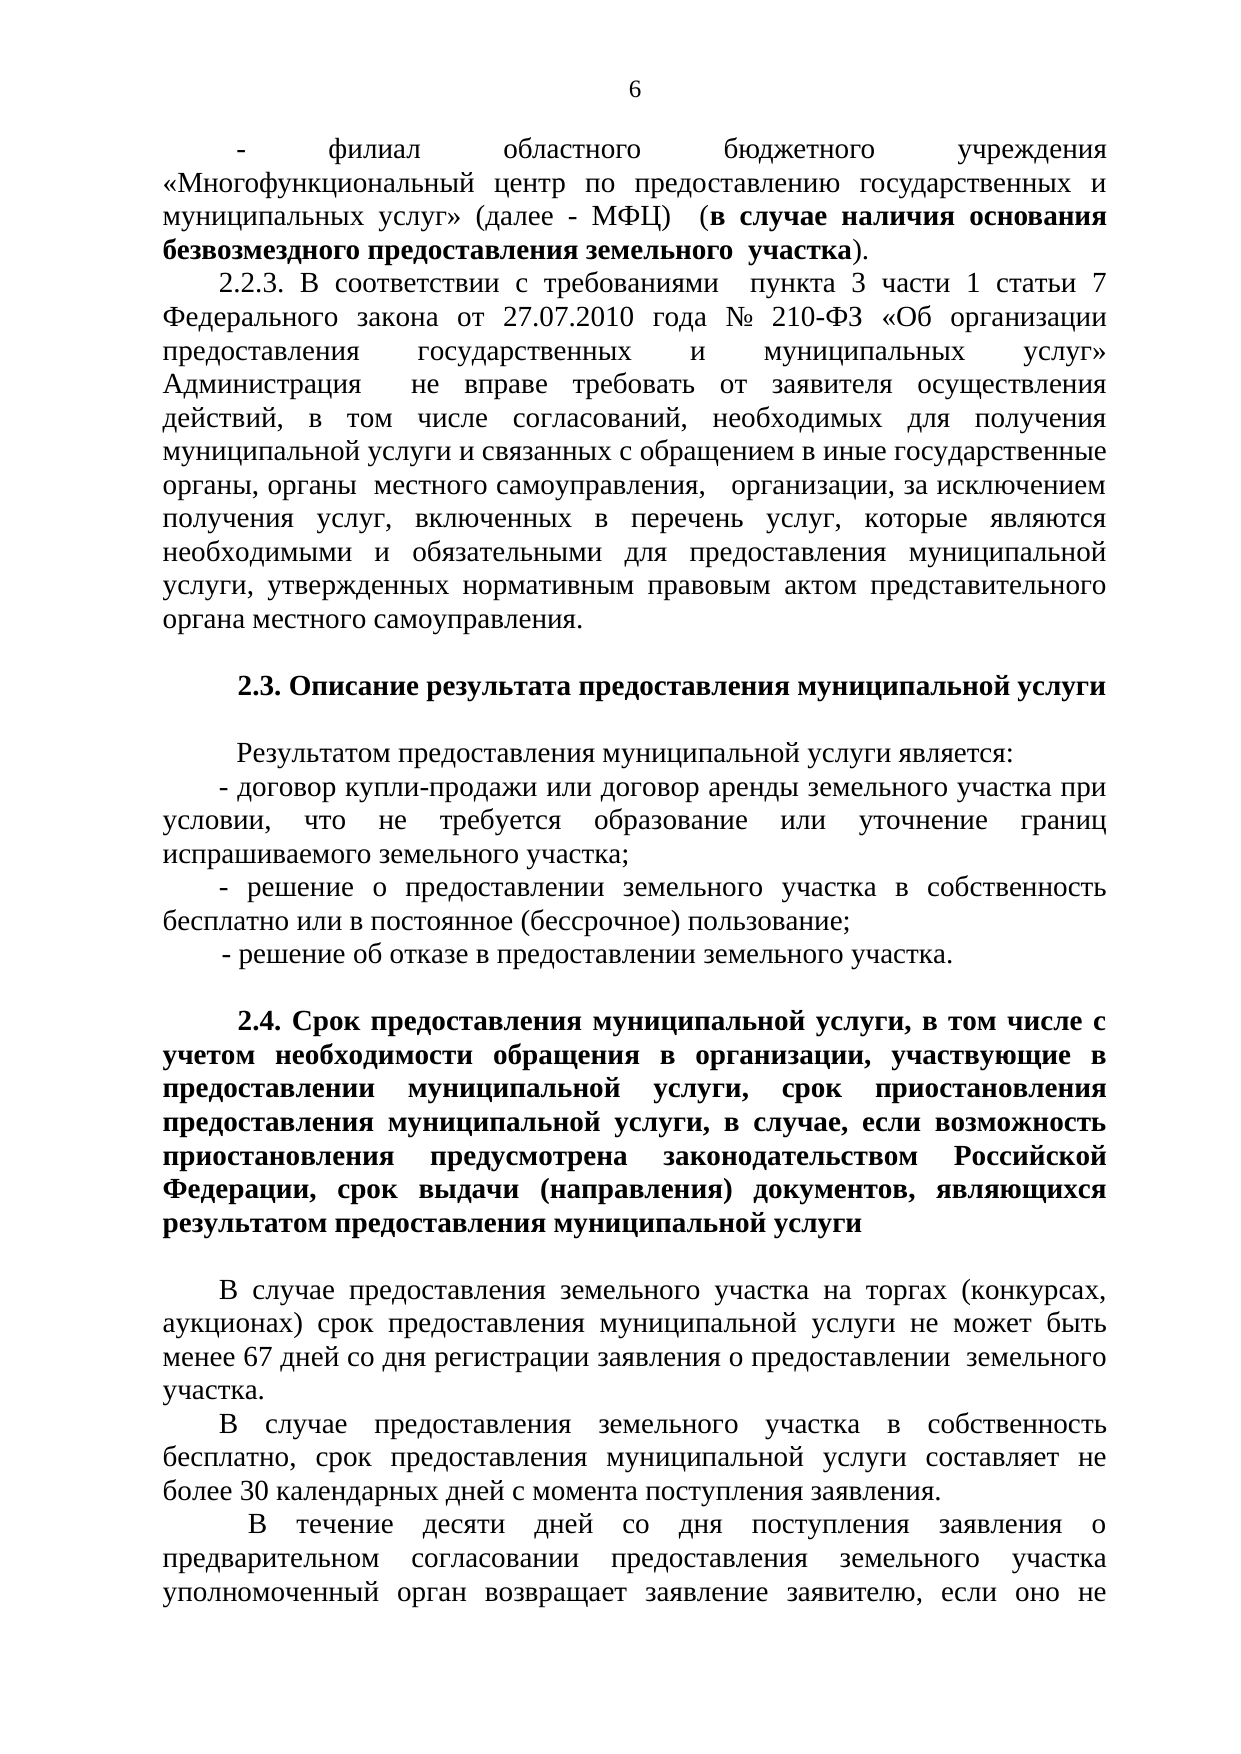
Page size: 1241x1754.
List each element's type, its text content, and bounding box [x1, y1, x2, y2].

text В случае предоставления земельного участка в собственность бесплатно, срок предоставления муниципальной услуги составляет не более 30 календарных дней с момента поступления заявления. [162, 1406, 1107, 1507]
text - решение об отказе в предоставлении земельного участка. [162, 936, 1107, 970]
text - решение о предоставлении земельного участка в собственность бесплатно или в постоянное (бессрочное) пользование; [162, 869, 1107, 936]
text - договор купли-продажи или договор аренды земельного участка при условии, что не требуется образование или уточнение границ испрашиваемого земельного участка; [162, 769, 1107, 869]
text Результатом предоставления муниципальной услуги является: [162, 735, 1107, 769]
text - филиал областного бюджетного учреждения «Многофункциональный центр по предоставлению государственных и муниципальных услуг» (далее - МФЦ) (в случае наличия основания безвозмездного предоставления земельного участка). [162, 131, 1107, 266]
text 2.2.3. В соответствии с требованиями пункта 3 части 1 статьи 7 Федерального закона от 27.07.2010 года № 210-ФЗ «Об организации предоставления государственных и муниципальных услуг» Администрация не вправе требовать от заявителя осуществления действий, в том числе согласований, необходимых для получения муниципальной услуги и связанных с обращением в иные государственные органы, органы местного самоуправления, организации, за исключением получения услуг, включенных в перечень услуг, которые являются необходимыми и обязательными для предоставления муниципальной услуги, утвержденных нормативным правовым актом представительного органа местного самоуправления. [162, 266, 1107, 634]
text В случае предоставления земельного участка на торгах (конкурсах, аукционах) срок предоставления муниципальной услуги не может быть менее 67 дней со дня регистрации заявления о предоставлении земельного участка. [162, 1272, 1107, 1406]
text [162, 1507, 1107, 1607]
text 2.3. Описание результата предоставления муниципальной услуги [162, 668, 1107, 702]
text 2.4. Срок предоставления муниципальной услуги, в том числе с учетом необходимости обращения в организации, участвующие в предоставлении муниципальной услуги, срок приостановления предоставления муниципальной услуги, в случае, если возможность приостановления предусмотрена законодательством Российской Федерации, срок выдачи (направления) документов, являющихся результатом предоставления муниципальной услуги [162, 1003, 1107, 1238]
